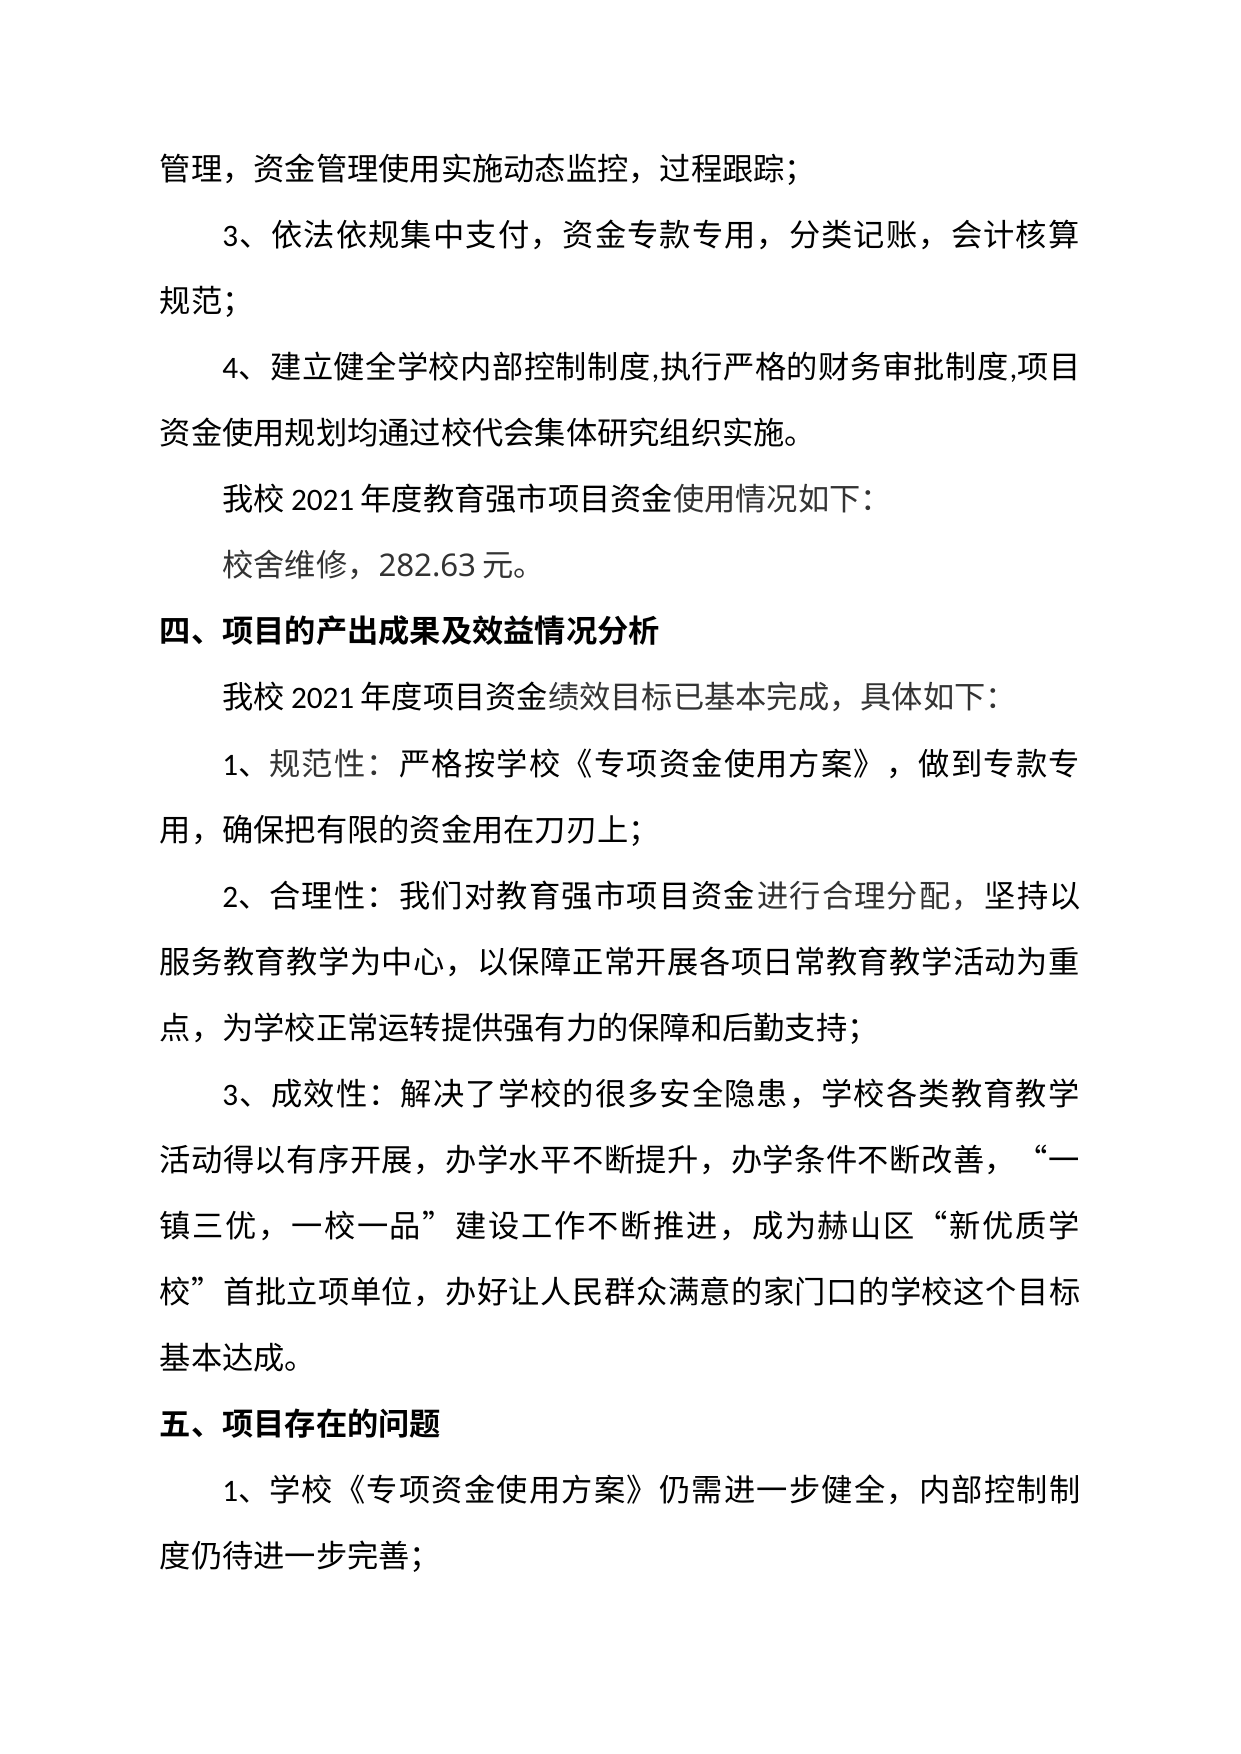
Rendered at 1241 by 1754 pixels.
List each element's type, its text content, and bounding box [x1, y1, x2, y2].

text 校舍维修，282.63元。 [159, 530, 1081, 596]
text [159, 134, 1081, 200]
text 我校2021年度项目资金绩效目标已基本完成，具体如下： [159, 662, 1081, 728]
text 3、依法依规集中支付，资金专款专用，分类记账，会计核算规范； [159, 200, 1081, 332]
text 我校2021年度教育强市项目资金使用情况如下： [159, 464, 1081, 530]
list 合理性：我们对教育强市项目资金进行合理分配，坚持以服务教育教学为中心，以保障正常开展各项日常教育教学活动为重点，为学校正常运转提供强有力的保障和后勤支持； [159, 860, 1081, 1058]
list 项目的产出成果及效益情况分析 [159, 596, 1081, 662]
list 学校《专项资金使用方案》仍需进一步健全，内部控制制度仍待进一步完善； [159, 1455, 1081, 1587]
text 3、成效性：解决了学校的很多安全隐患，学校各类教育教学活动得以有序开展，办学水平不断提升，办学条件不断改善，“一镇三优，一校一品”建设工作不断推进，成为赫山区“新优质学校”首批立项单位，办好让人民群众满意的家门口的学校这个目标基本达成。 [159, 1058, 1081, 1389]
text 4、建立健全学校内部控制制度,执行严格的财务审批制度,项目资金使用规划均通过校代会集体研究组织实施。 [159, 332, 1081, 464]
list 规范性：严格按学校《专项资金使用方案》，做到专款专用，确保把有限的资金用在刀刃上； [159, 728, 1081, 860]
list 项目存在的问题 [159, 1389, 1081, 1455]
